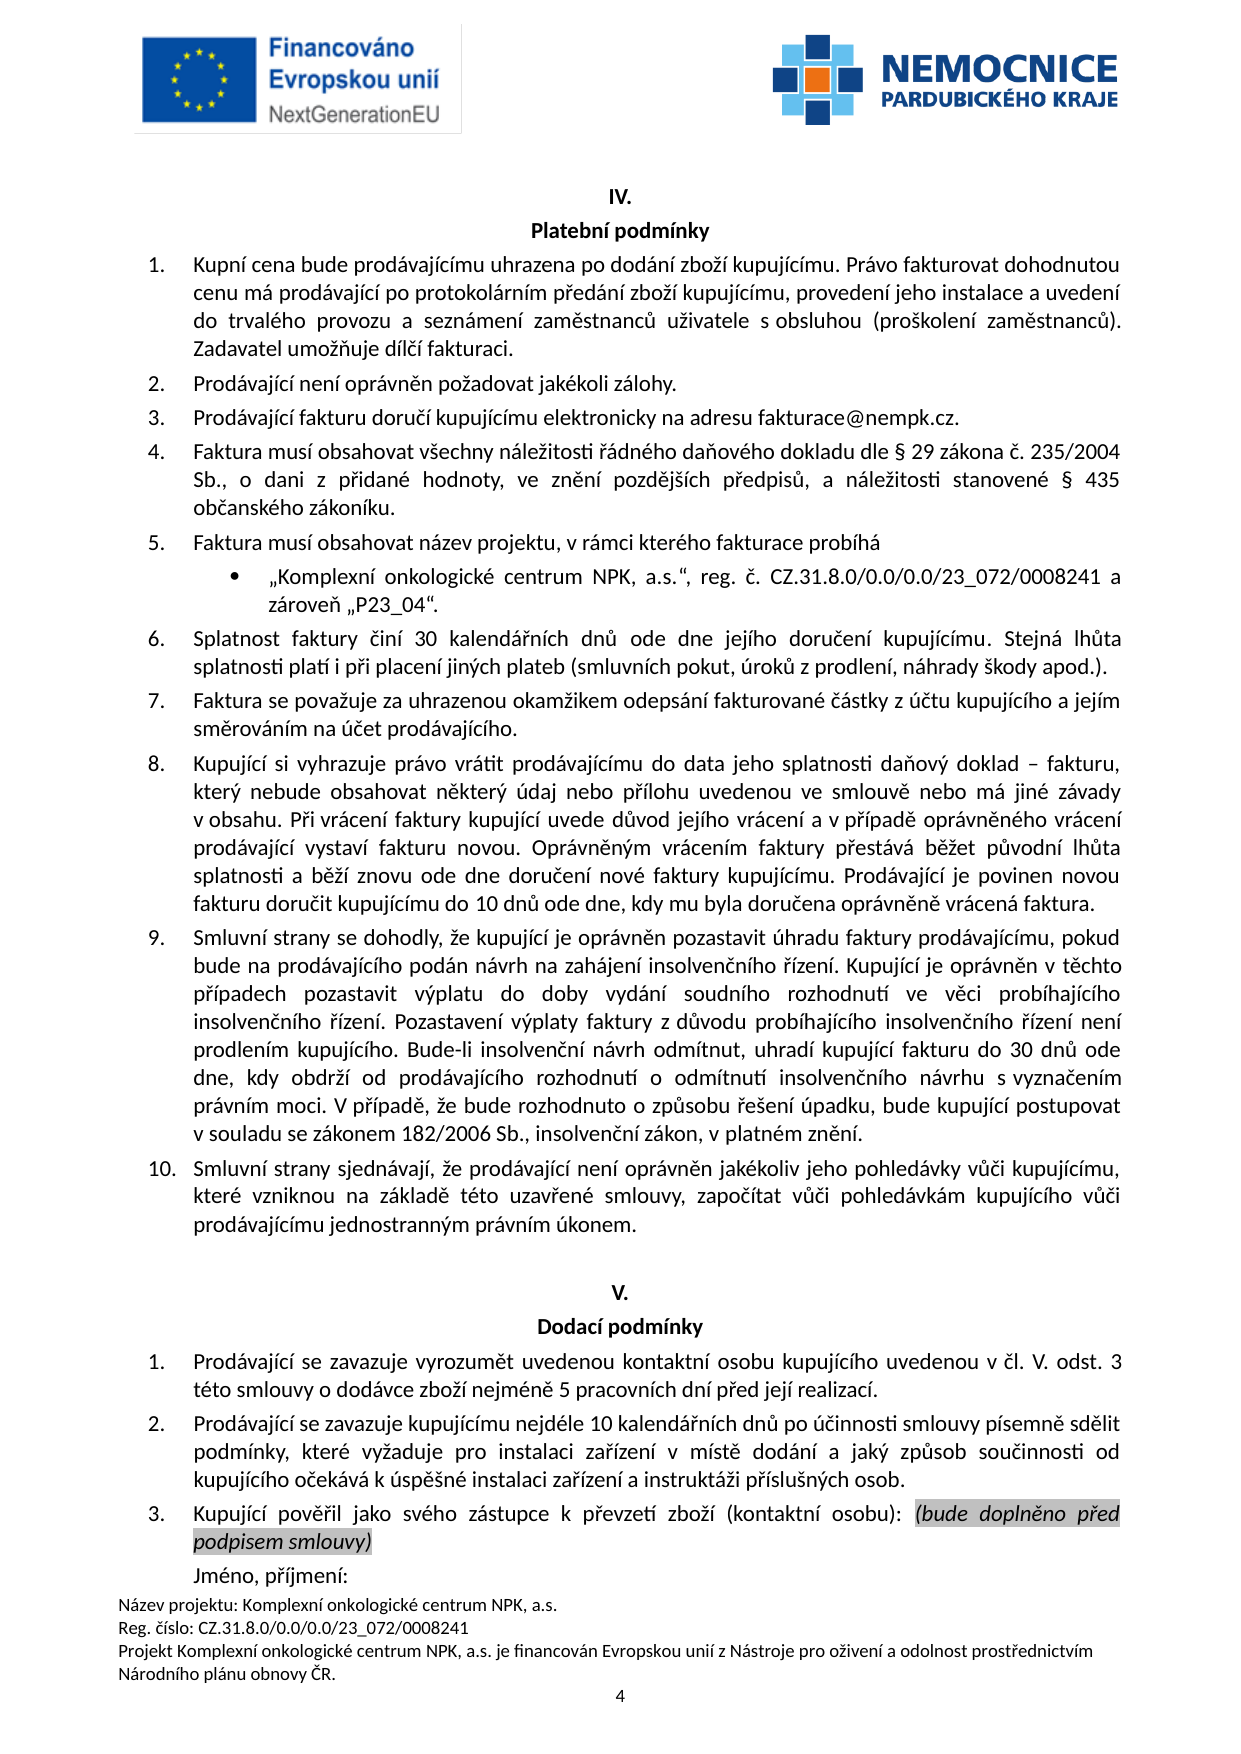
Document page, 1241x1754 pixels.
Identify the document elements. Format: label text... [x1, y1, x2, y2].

list Faktura musí obsahovat název projektu, v rámci kterého fakturace probíhá [148, 528, 1122, 556]
list Prodávající není oprávněn požadovat jakékoli zálohy. [148, 369, 1122, 397]
list „Komplexní onkologické centrum NPK, a.s.“, reg. č. CZ.31.8.0/0.0/0.0/23_072/0008241 a zároveň „P23_04“. [231, 562, 1122, 618]
list Prodávající se zavazuje kupujícímu nejdéle 10 kalendářních dnů po účinnosti smlouvy písemně sdělit podmínky, které vyžaduje pro instalaci zařízení v místě dodání a jaký způsob součinnosti od kupujícího očekává k úspěšné instalaci zařízení a instruktáži příslušných osob. [148, 1409, 1122, 1493]
picture [771, 33, 1118, 126]
text IV. [118, 182, 1122, 210]
list Prodávající fakturu doručí kupujícímu elektronicky na adresu fakturace@nempk.cz. [148, 403, 1122, 431]
text v. [118, 1278, 1122, 1306]
text Dodací podmínky [118, 1312, 1122, 1341]
text Jméno, příjmení: [193, 1562, 1122, 1590]
picture [134, 24, 463, 135]
list Prodávající se zavazuje vyrozumět uvedenou kontaktní osobu kupujícího uvedenou v čl. V. odst. 3 této smlouvy o dodávce zboží nejméně 5 pracovních dní před její realizací. [148, 1347, 1122, 1403]
text Platební podmínky [118, 216, 1122, 244]
list Smluvní strany sjednávají, že prodávající není oprávněn jakékoliv jeho pohledávky vůči kupujícímu, které vzniknou na základě této uzavřené smlouvy, započítat vůči pohledávkám kupujícího vůči prodávajícímu jednostranným právním úkonem. [148, 1154, 1122, 1238]
list Smluvní strany se dohodly, že kupující je oprávněn pozastavit úhradu faktury prodávajícímu, pokud bude na prodávajícího podán návrh na zahájení insolvenčního řízení. Kupující je oprávněn v těchto případech pozastavit výplatu do doby vydání soudního rozhodnutí ve věci probíhajícího insolvenčního řízení. Pozastavení výplaty faktury z důvodu probíhajícího insolvenčního řízení není prodlením kupujícího. Bude-li insolvenční návrh odmítnut, uhradí kupující fakturu do 30 dnů ode dne, kdy obdrží od prodávajícího rozhodnutí o odmítnutí insolvenčního návrhu s vyznačením právním moci. V případě, že bude rozhodnuto o způsobu řešení úpadku, bude kupující postupovat v souladu se zákonem 182/2006 Sb., insolvenční zákon, v platném znění. [148, 923, 1122, 1147]
list Splatnost faktury činí 30 kalendářních dnů ode dne jejího doručení kupujícímu. Stejná lhůta splatnosti platí i při placení jiných plateb (smluvních pokut, úroků z prodlení, náhrady škody apod.). [148, 624, 1122, 680]
list Kupující si vyhrazuje právo vrátit prodávajícímu do data jeho splatnosti daňový doklad – fakturu, který nebude obsahovat některý údaj nebo přílohu uvedenou ve smlouvě nebo má jiné závady v obsahu. Při vrácení faktury kupující uvede důvod jejího vrácení a v případě oprávněného vrácení prodávající vystaví fakturu novou. Oprávněným vrácením faktury přestává běžet původní lhůta splatnosti a běží znovu ode dne doručení nové faktury kupujícímu. Prodávající je povinen novou fakturu doručit kupujícímu do 10 dnů ode dne, kdy mu byla doručena oprávněně vrácená faktura. [148, 749, 1122, 917]
list Faktura se považuje za uhrazenou okamžikem odepsání fakturované částky z účtu kupujícího a jejím směrováním na účet prodávajícího. [148, 687, 1122, 743]
list Faktura musí obsahovat všechny náležitosti řádného daňového dokladu dle § 29 zákona č. 235/2004 Sb., o dani z přidané hodnoty, ve znění pozdějších předpisů, a náležitosti stanovené § 435 občanského zákoníku. [148, 437, 1122, 521]
list Kupní cena bude prodávajícímu uhrazena po dodání zboží kupujícímu. Právo fakturovat dohodnutou cenu má prodávající po protokolárním předání zboží kupujícímu, provedení jeho instalace a uvedení do trvalého provozu a seznámení zaměstnanců uživatele s obsluhou (proškolení zaměstnanců). Zadavatel umožňuje dílčí fakturaci. [148, 251, 1122, 363]
list Kupující pověřil jako svého zástupce k převzetí zboží (kontaktní osobu): (bude doplněno před podpisem smlouvy) [148, 1499, 1122, 1555]
